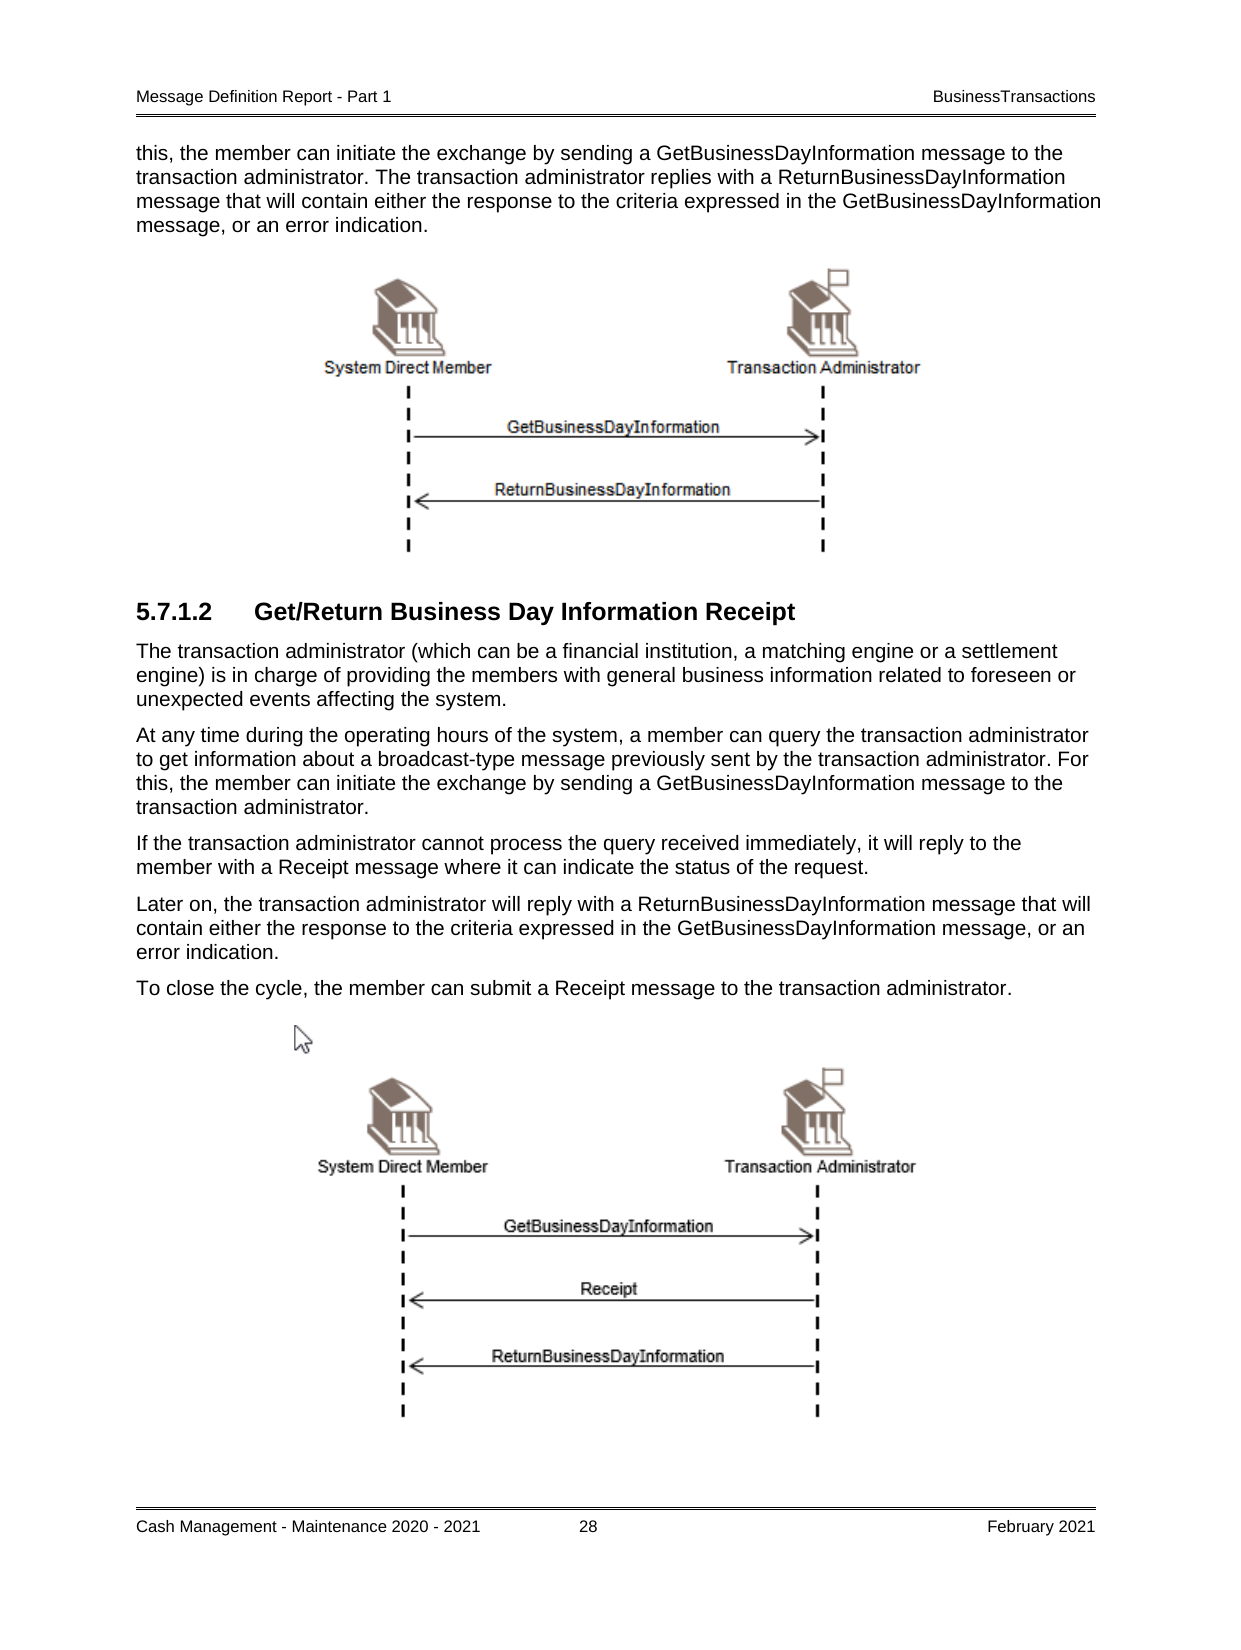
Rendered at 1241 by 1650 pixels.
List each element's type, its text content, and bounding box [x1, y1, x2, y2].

text The transaction administrator (which can be a financial institution, a matching engine or a settlement engine) is in charge of providing the members with general business information related to foreseen or unexpected events affecting the system. [136, 638, 1104, 710]
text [136, 141, 1104, 236]
text To close the cycle, the member can submit a Receipt message to the transaction administrator. [136, 976, 1104, 1000]
subtitle Get/Return Business Day Information Receipt [136, 597, 1104, 626]
picture [294, 1025, 946, 1458]
text If the transaction administrator cannot process the query received immediately, it will reply to the member with a Receipt message where it can indicate the status of the request. [136, 831, 1104, 879]
picture [315, 261, 925, 560]
text Later on, the transaction administrator will reply with a ReturnBusinessDayInformation message that will contain either the response to the criteria expressed in the GetBusinessDayInformation message, or an error indication. [136, 892, 1104, 963]
text At any time during the operating hours of the system, a member can query the transaction administrator to get information about a broadcast-type message previously sent by the transaction administrator. For this, the member can initiate the exchange by sending a GetBusinessDayInformation message to the transaction administrator. [136, 723, 1104, 819]
